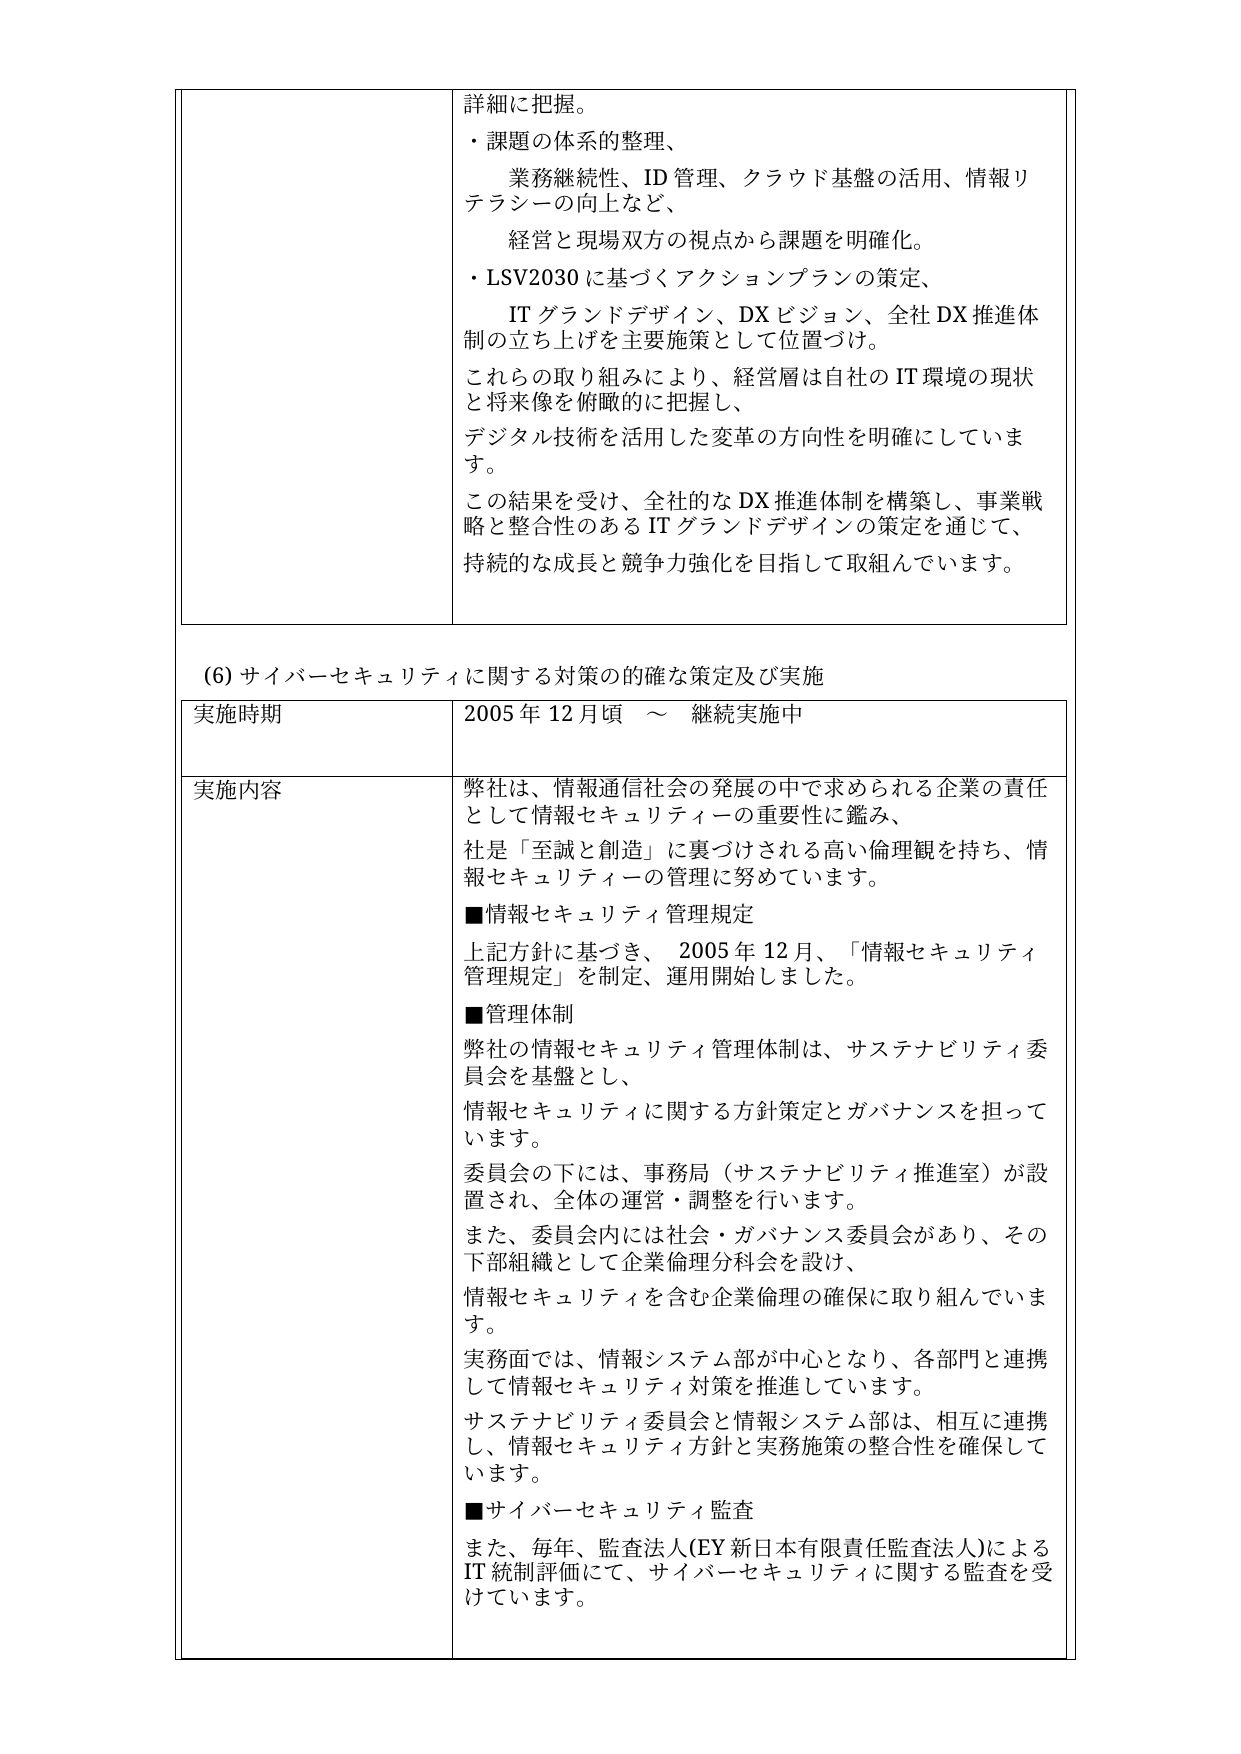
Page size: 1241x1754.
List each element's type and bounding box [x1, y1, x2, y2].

table_cell [176, 90, 1075, 1659]
